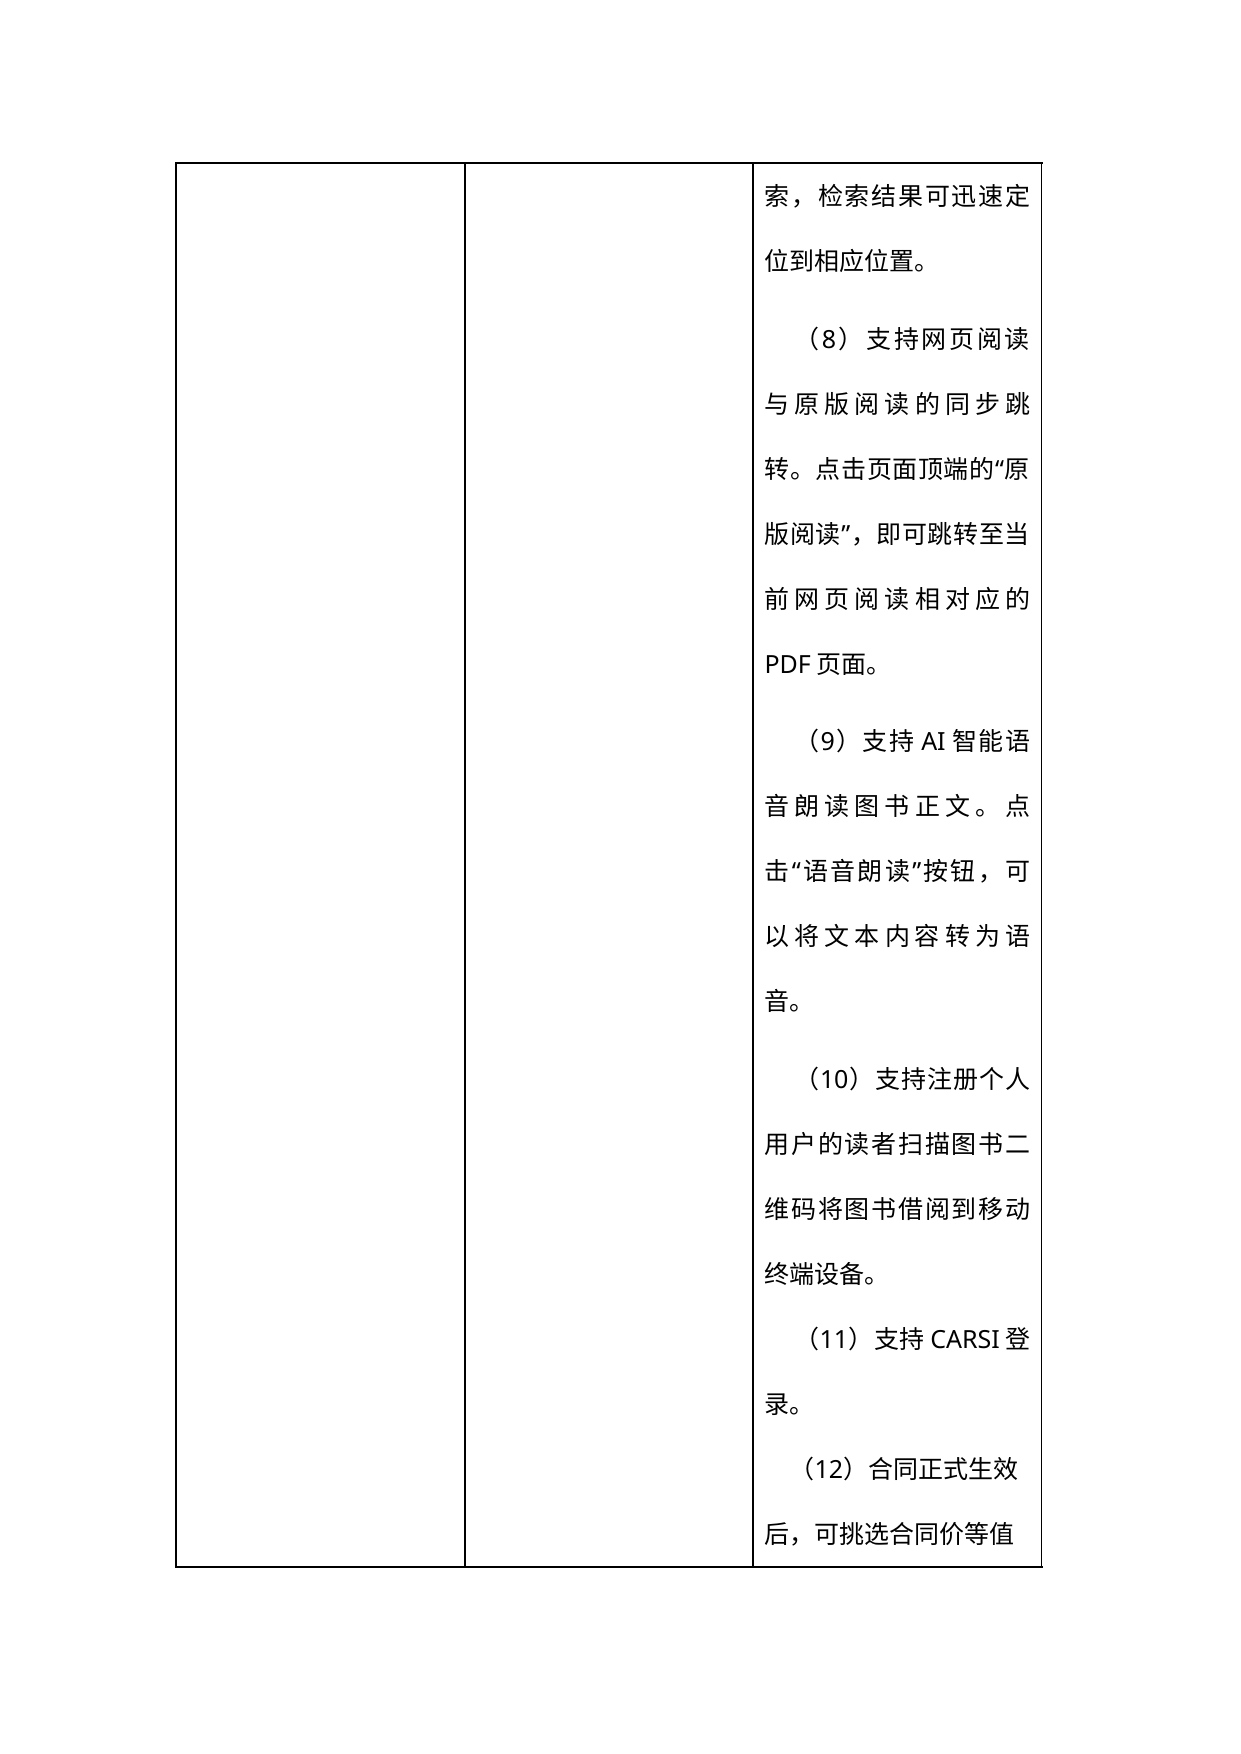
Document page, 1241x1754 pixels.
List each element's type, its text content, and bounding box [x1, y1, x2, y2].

table_cell ★ [466, 164, 752, 1566]
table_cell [754, 164, 1041, 1566]
table_cell 1 [177, 164, 464, 1566]
